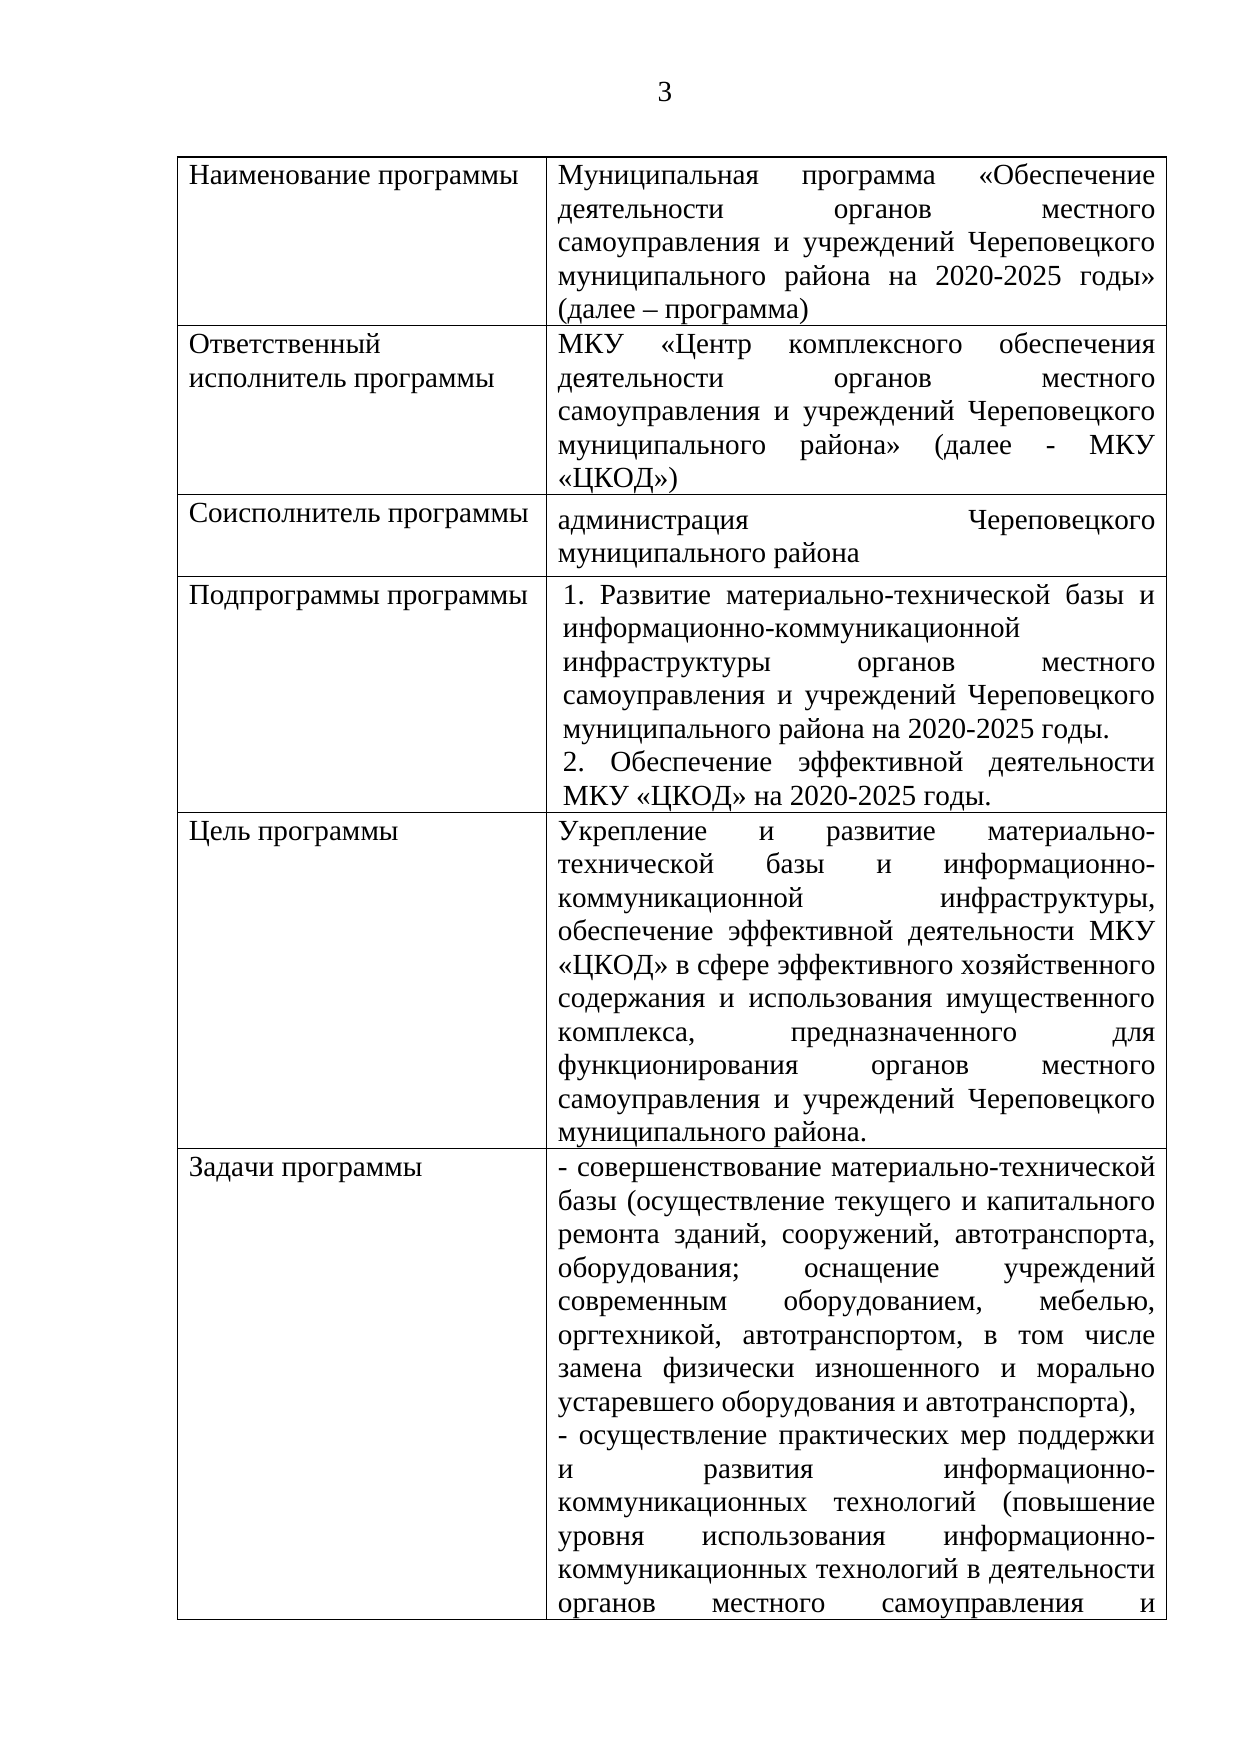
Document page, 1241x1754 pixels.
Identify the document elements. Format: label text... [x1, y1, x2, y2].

table_cell Цель программы [178, 813, 546, 1148]
table_cell 1. Развитие материально-технической базы и информационно-коммуникационной инфраструктуры органов местного самоуправления и учреждений Череповецкого муниципального района на 2020-2025 годы. 2. Обеспечение эффективной деятельности МКУ «ЦКОД» на 2020-2025 годы. [547, 577, 1166, 812]
table_cell Ответственный исполнитель программы [178, 326, 546, 494]
table_header Муниципальная программа «Обеспечение деятельности органов местного самоуправления и учреждений Череповецкого муниципального района на 2020-2025 годы» (далее – программа) [547, 158, 1166, 325]
table_cell Подпрограммы программы [178, 577, 546, 812]
table_cell МКУ «Центр комплексного обеспечения деятельности органов местного самоуправления и учреждений Череповецкого муниципального района» (далее - МКУ «ЦКОД») [547, 326, 1166, 494]
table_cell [547, 1149, 1166, 1619]
table_cell администрация Череповецкого муниципального района [547, 495, 1166, 576]
table_cell Задачи программы [178, 1149, 546, 1619]
table_cell Укрепление и развитие материально-технической базы и информационно-коммуникационной инфраструктуры, обеспечение эффективной деятельности МКУ «ЦКОД» в сфере эффективного хозяйственного содержания и использования имущественного комплекса, предназначенного для функционирования органов местного самоуправления и учреждений Череповецкого муниципального района. [547, 813, 1166, 1148]
table_cell Соисполнитель программы [178, 495, 546, 576]
table_header Наименование программы [178, 158, 546, 325]
